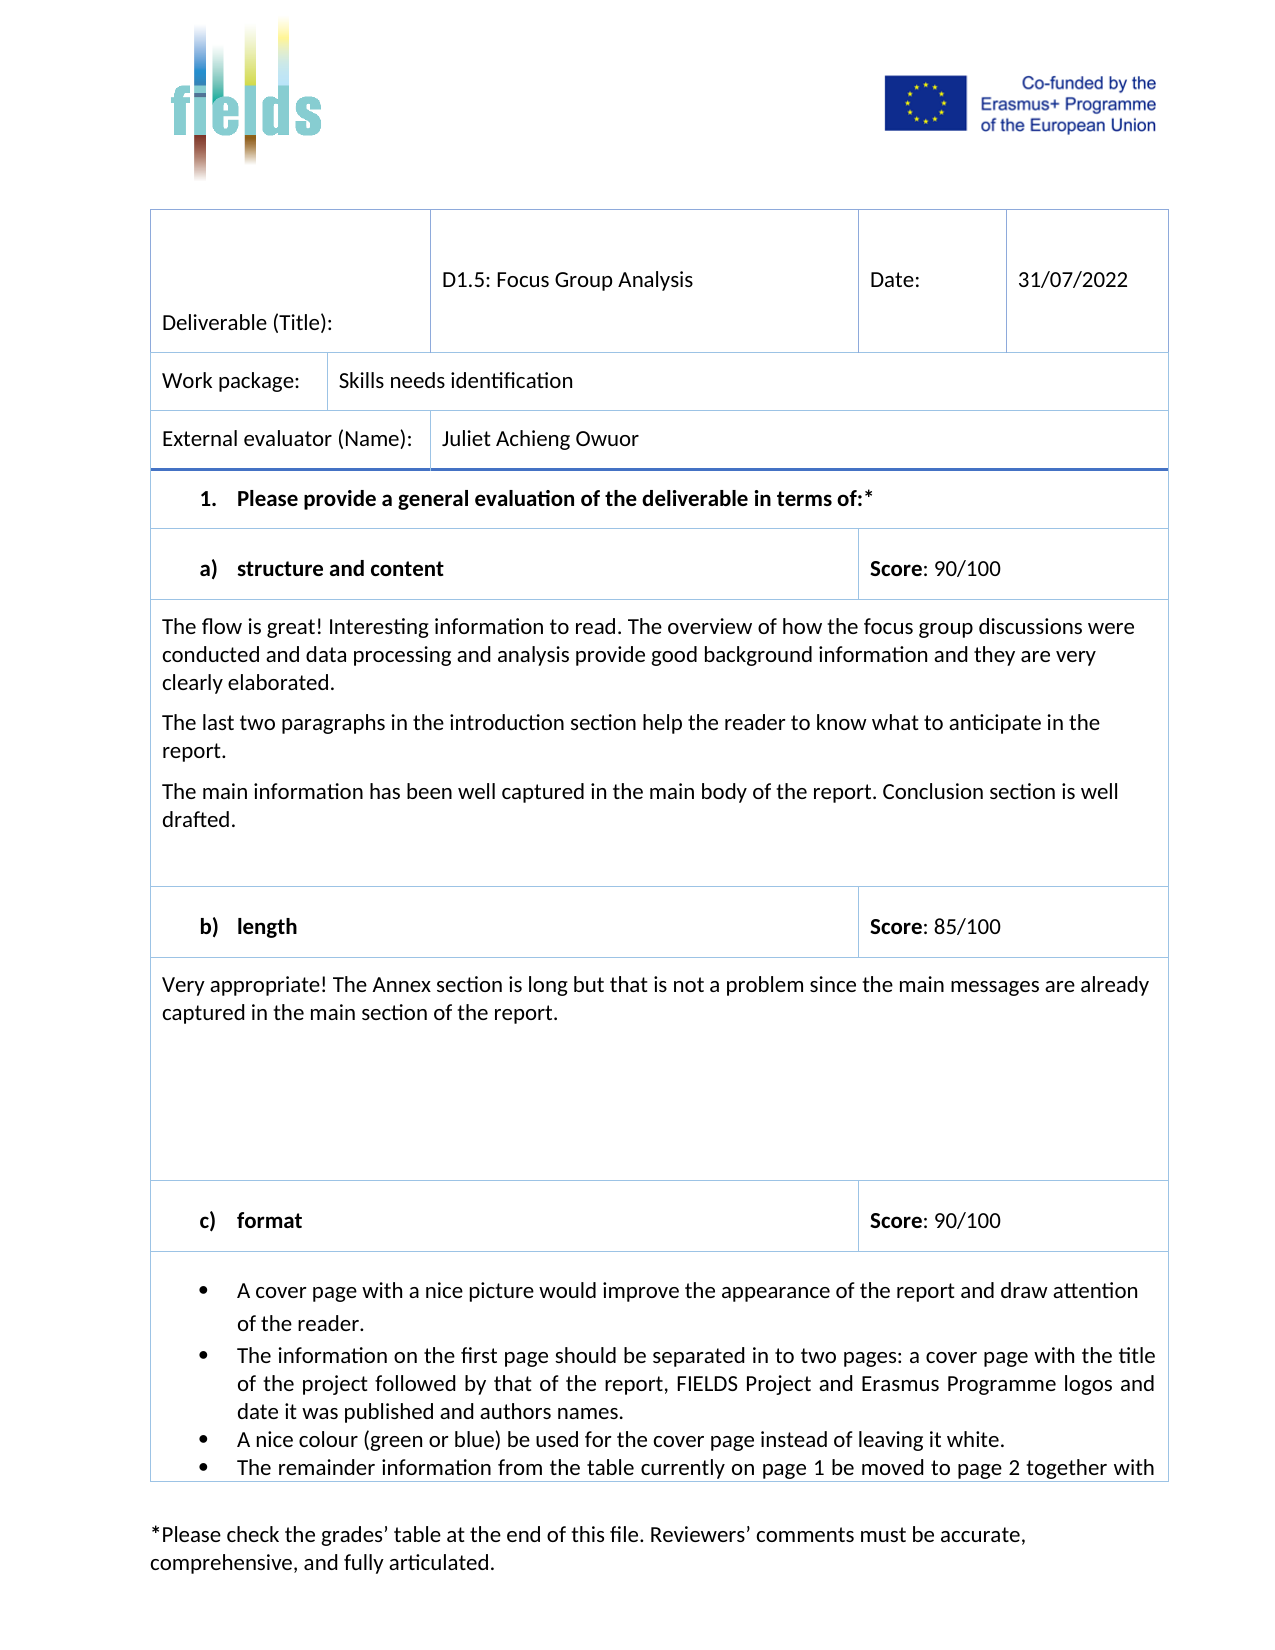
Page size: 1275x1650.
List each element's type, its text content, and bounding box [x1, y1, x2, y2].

table_header 31/07/2022 [1007, 210, 1168, 352]
table_cell Please provide a general evaluation of the deliverable in terms of:* [151, 471, 1168, 528]
table_cell Skills needs identification [328, 353, 1168, 410]
table_header Date: [859, 210, 1006, 352]
table_cell Score: 85/100 [859, 887, 1168, 957]
table_cell External evaluator (Name): [151, 411, 430, 468]
table_cell Score: 90/100 [859, 529, 1168, 598]
table_cell The flow is great! Interesting information to read. The overview of how the focus group discussions were conducted and data processing and analysis provide good background information and they are very clearly elaborated. The last two paragraphs in the introduction section help the reader to know what to anticipate in the report. The main information has been well captured in the main body of the report. Conclusion section is well drafted. [151, 600, 1168, 886]
table_cell format [151, 1181, 858, 1251]
table_cell Very appropriate! The Annex section is long but that is not a problem since the main messages are already captured in the main section of the report. [151, 958, 1168, 1180]
picture [868, 60, 1165, 145]
table_cell Juliet Achieng Owuor [431, 411, 1168, 468]
table_cell Work package: [151, 353, 327, 410]
table_cell structure and content [151, 529, 858, 598]
table_header Deliverable (Title): [151, 210, 430, 352]
table_cell length [151, 887, 858, 957]
picture [152, 0, 337, 206]
table_cell Score: 90/100 [859, 1181, 1168, 1251]
table_header D1.5: Focus Group Analysis [431, 210, 858, 352]
